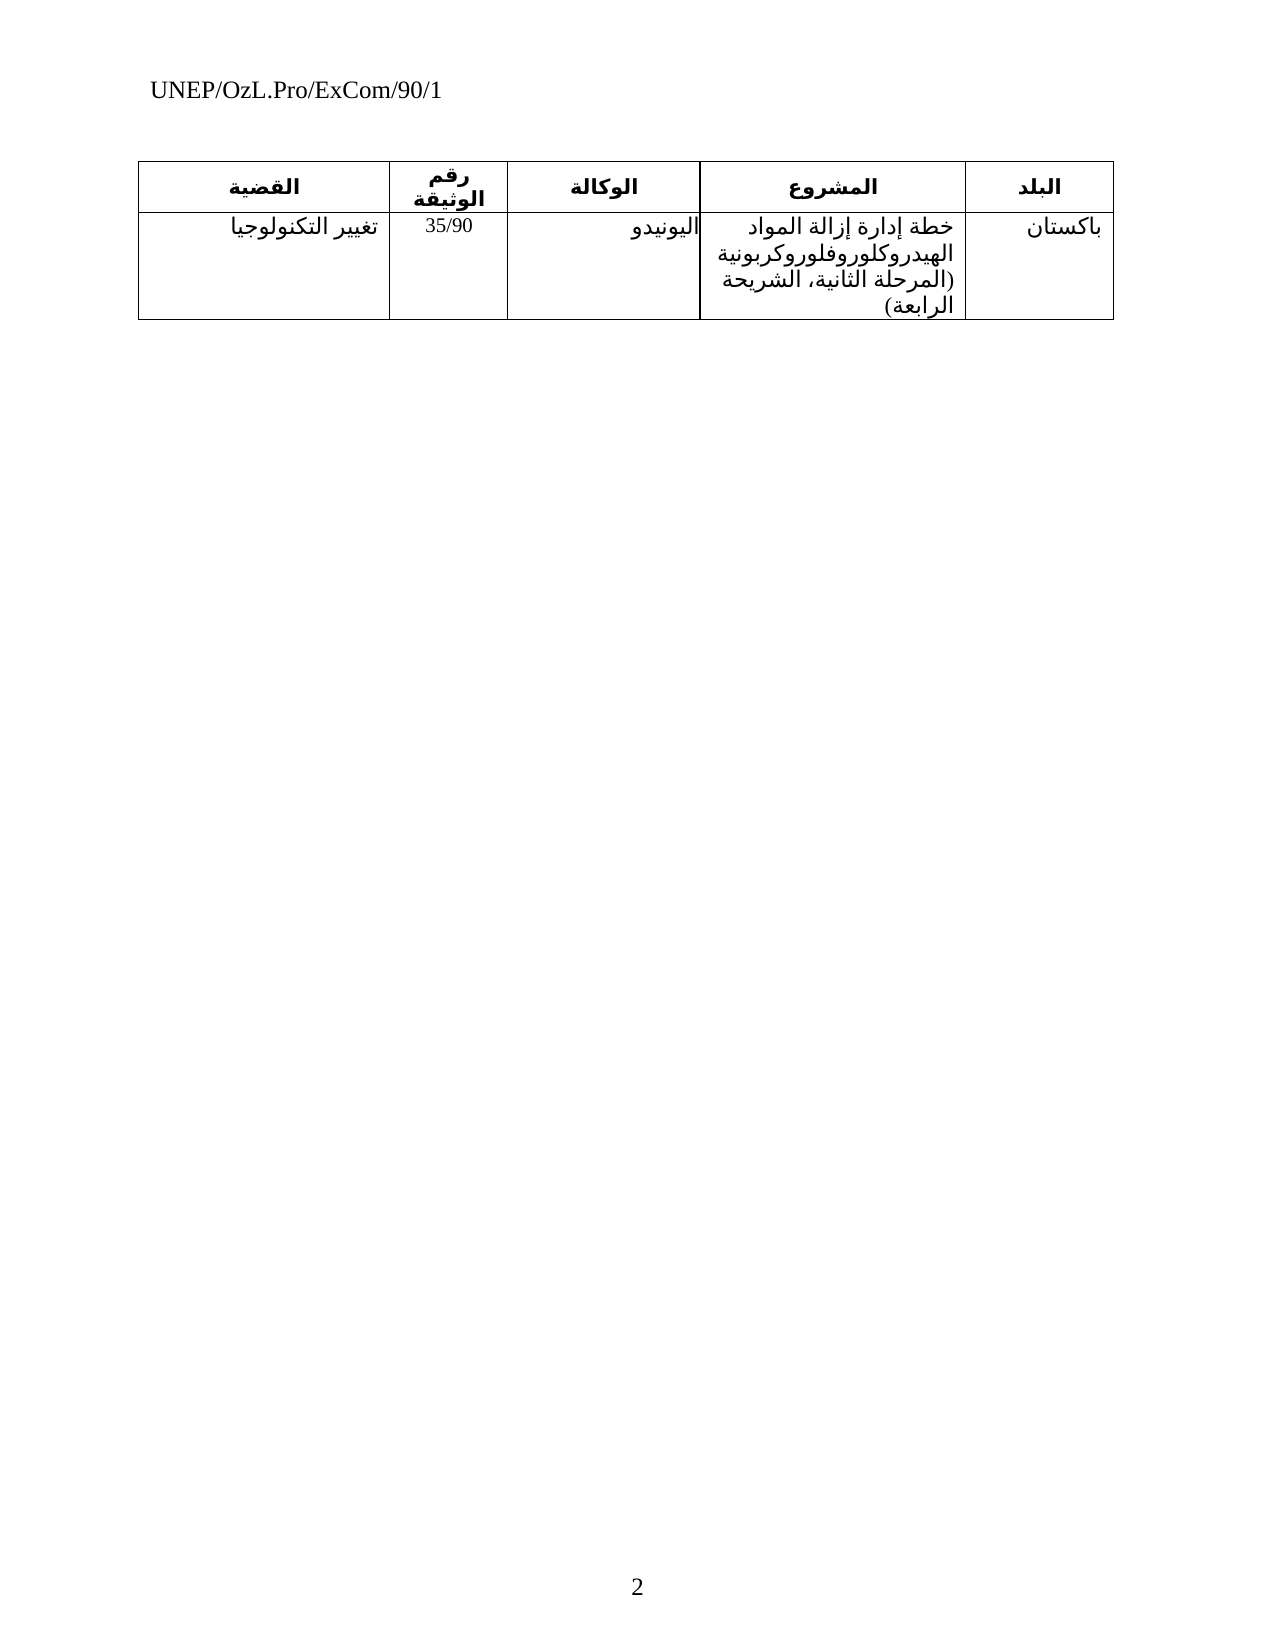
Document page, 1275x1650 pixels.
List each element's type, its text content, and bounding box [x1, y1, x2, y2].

table_cell تغيير التكنولوجيا [139, 213, 389, 319]
table_header رقم الوثيقة [390, 162, 507, 212]
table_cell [701, 213, 965, 319]
table_cell باكستان [966, 213, 1113, 319]
table_header القضية [139, 162, 389, 212]
table_header البلد [966, 162, 1113, 212]
table_cell 35/90 [390, 213, 507, 319]
table_header الوكالة [508, 162, 699, 212]
table_header المشروع [701, 162, 965, 212]
table_cell اليونيدو [508, 213, 699, 319]
